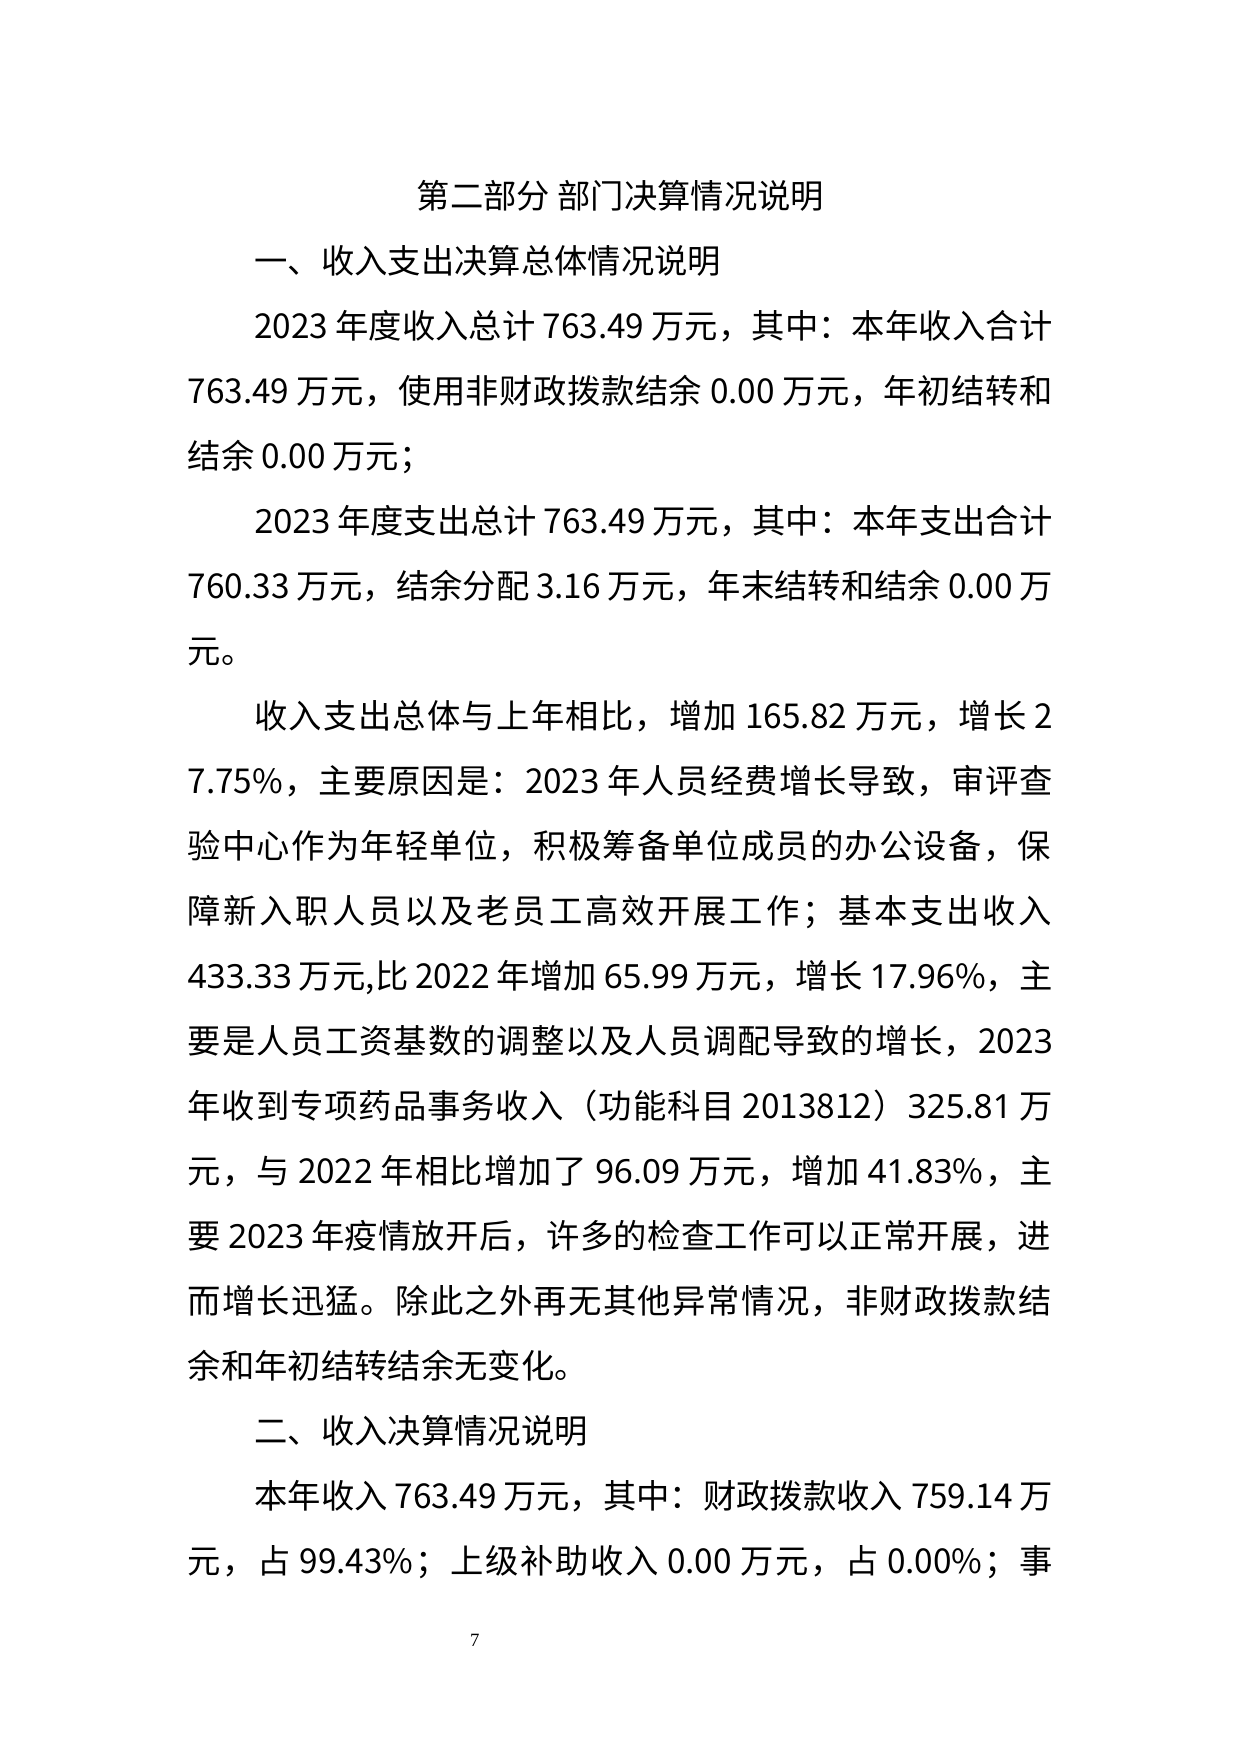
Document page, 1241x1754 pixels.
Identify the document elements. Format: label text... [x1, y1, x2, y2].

text 2023年度收入总计763.49万元，其中：本年收入合计763.49万元，使用非财政拨款结余0.00万元，年初结转和结余0.00万元； [187, 292, 1053, 487]
text 一、收入支出决算总体情况说明 [187, 227, 1053, 292]
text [187, 1462, 1053, 1592]
text 2023年度支出总计763.49万元，其中：本年支出合计760.33万元，结余分配3.16万元，年末结转和结余0.00万元。 [187, 487, 1053, 682]
text 二、收入决算情况说明 [187, 1397, 1053, 1462]
text 第二部分 部门决算情况说明 [187, 162, 1053, 227]
text 收入支出总体与上年相比，增加165.82万元，增长27.75%，主要原因是：2023年人员经费增长导致，审评查验中心作为年轻单位，积极筹备单位成员的办公设备，保障新入职人员以及老员工高效开展工作；基本支出收入433.33万元,比2022年增加65.99万元，增长17.96%，主要是人员工资基数的调整以及人员调配导致的增长，2023年收到专项药品事务收入（功能科目2013812）325.81万元，与2022年相比增加了96.09万元，增加41.83%，主要2023年疫情放开后，许多的检查工作可以正常开展，进而增长迅猛。除此之外再无其他异常情况，非财政拨款结余和年初结转结余无变化。 [187, 682, 1053, 1397]
